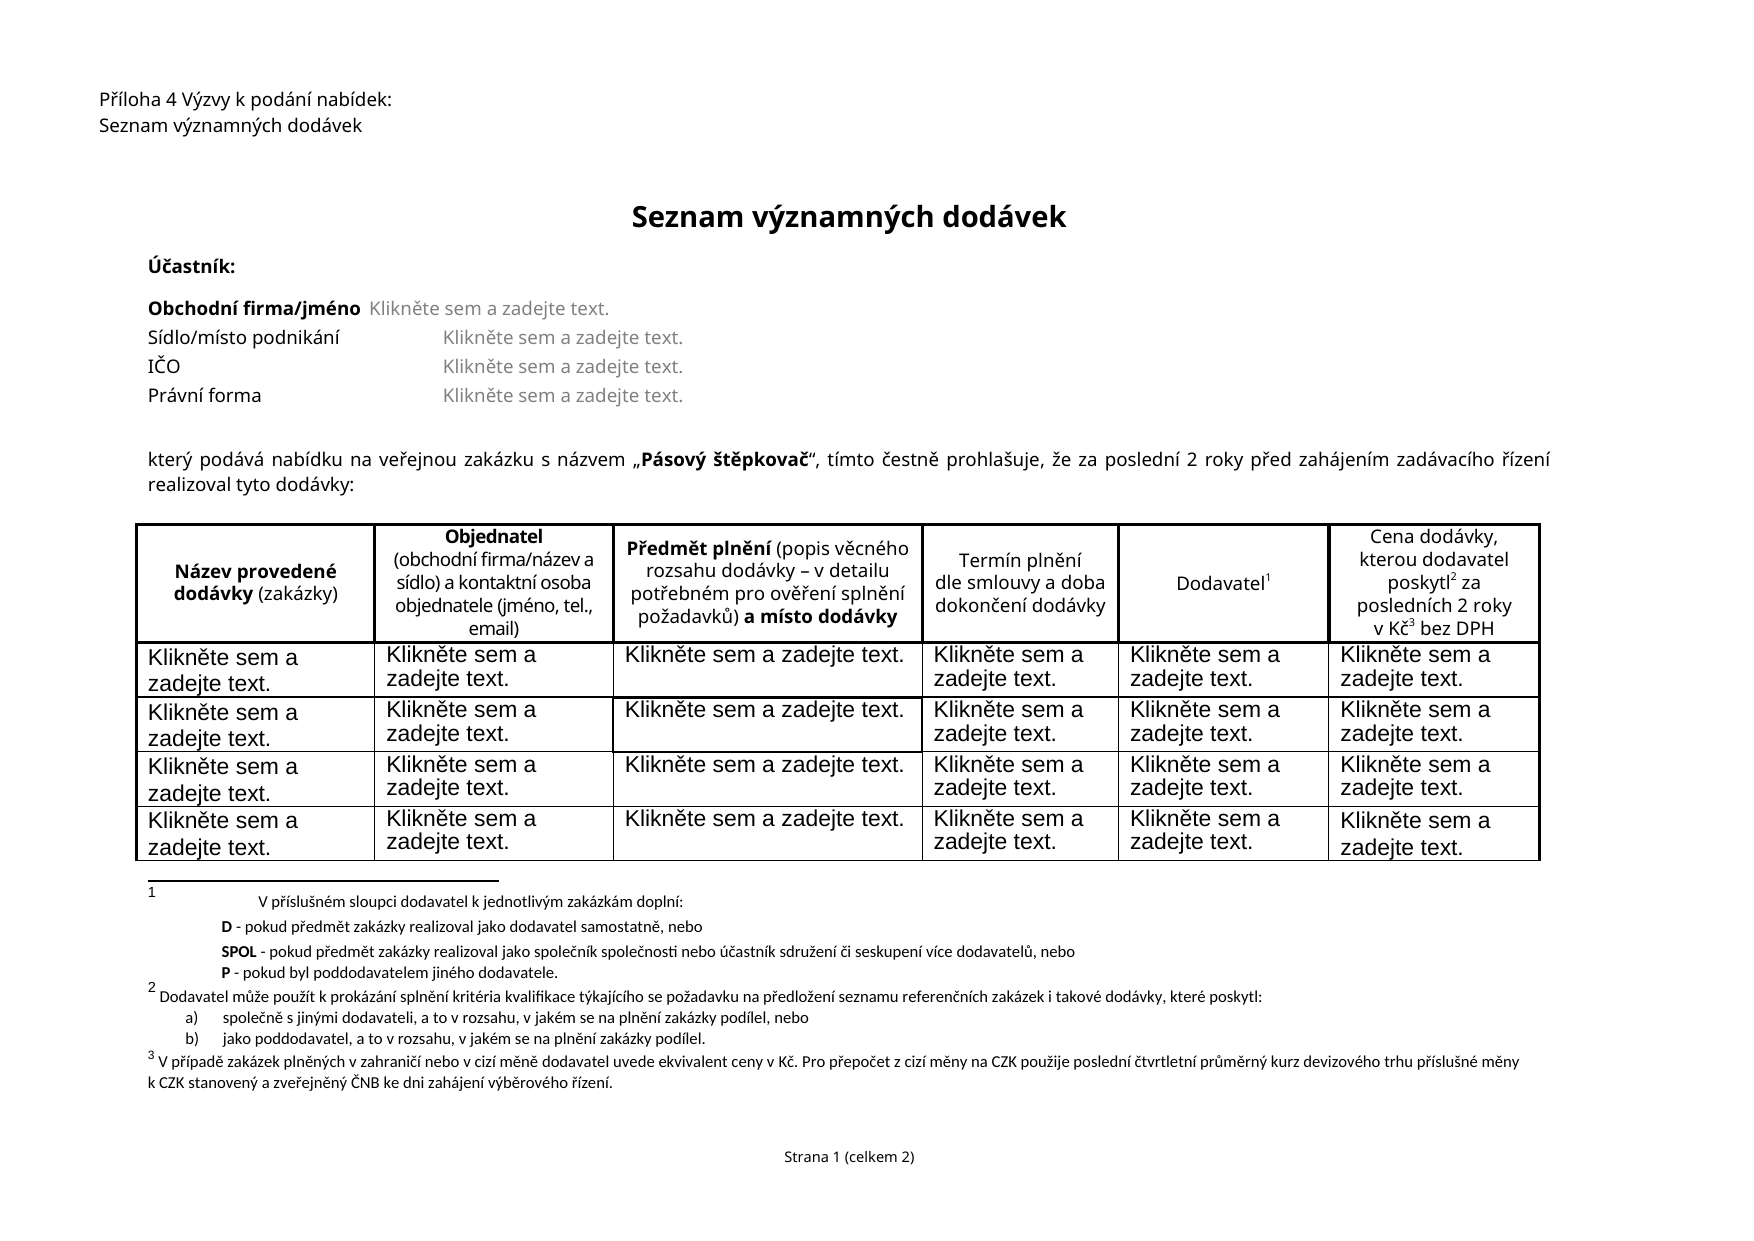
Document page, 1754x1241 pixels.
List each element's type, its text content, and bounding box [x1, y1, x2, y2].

text Sídlo/místo podnikání [148, 321, 1551, 350]
text IČO [148, 350, 1551, 379]
text který podává nabídku na veřejnou zakázku s názvem „“, tímto čestně prohlašuje, že za poslední 2 roky před zahájením zadávacího řízení realizoval tyto dodávky: [148, 446, 1551, 497]
table_header Předmět plnění (popis věcného rozsahu dodávky – v detailu potřebném pro ověření splnění požadavků) a místo dodávky [615, 526, 921, 641]
text Právní forma [148, 379, 1551, 408]
table_header Dodavatel [1120, 526, 1327, 641]
text Účastník: [148, 249, 1551, 279]
table_header Cena dodávky, kterou dodavatel poskytl za posledních 2 roky v Kč bez DPH [1331, 526, 1538, 641]
text Obchodní firma/jméno [148, 292, 1551, 321]
title Seznam významných dodávek [148, 196, 1551, 236]
table_header Název provedené dodávky (zakázky) [138, 526, 373, 641]
table_header Objednatel (obchodní firma/název a sídlo) a kontaktní osoba objednatele (jméno, tel., email) [376, 526, 612, 641]
table_header Termín plnění dle smlouvy a doba dokončení dodávky [924, 526, 1117, 641]
